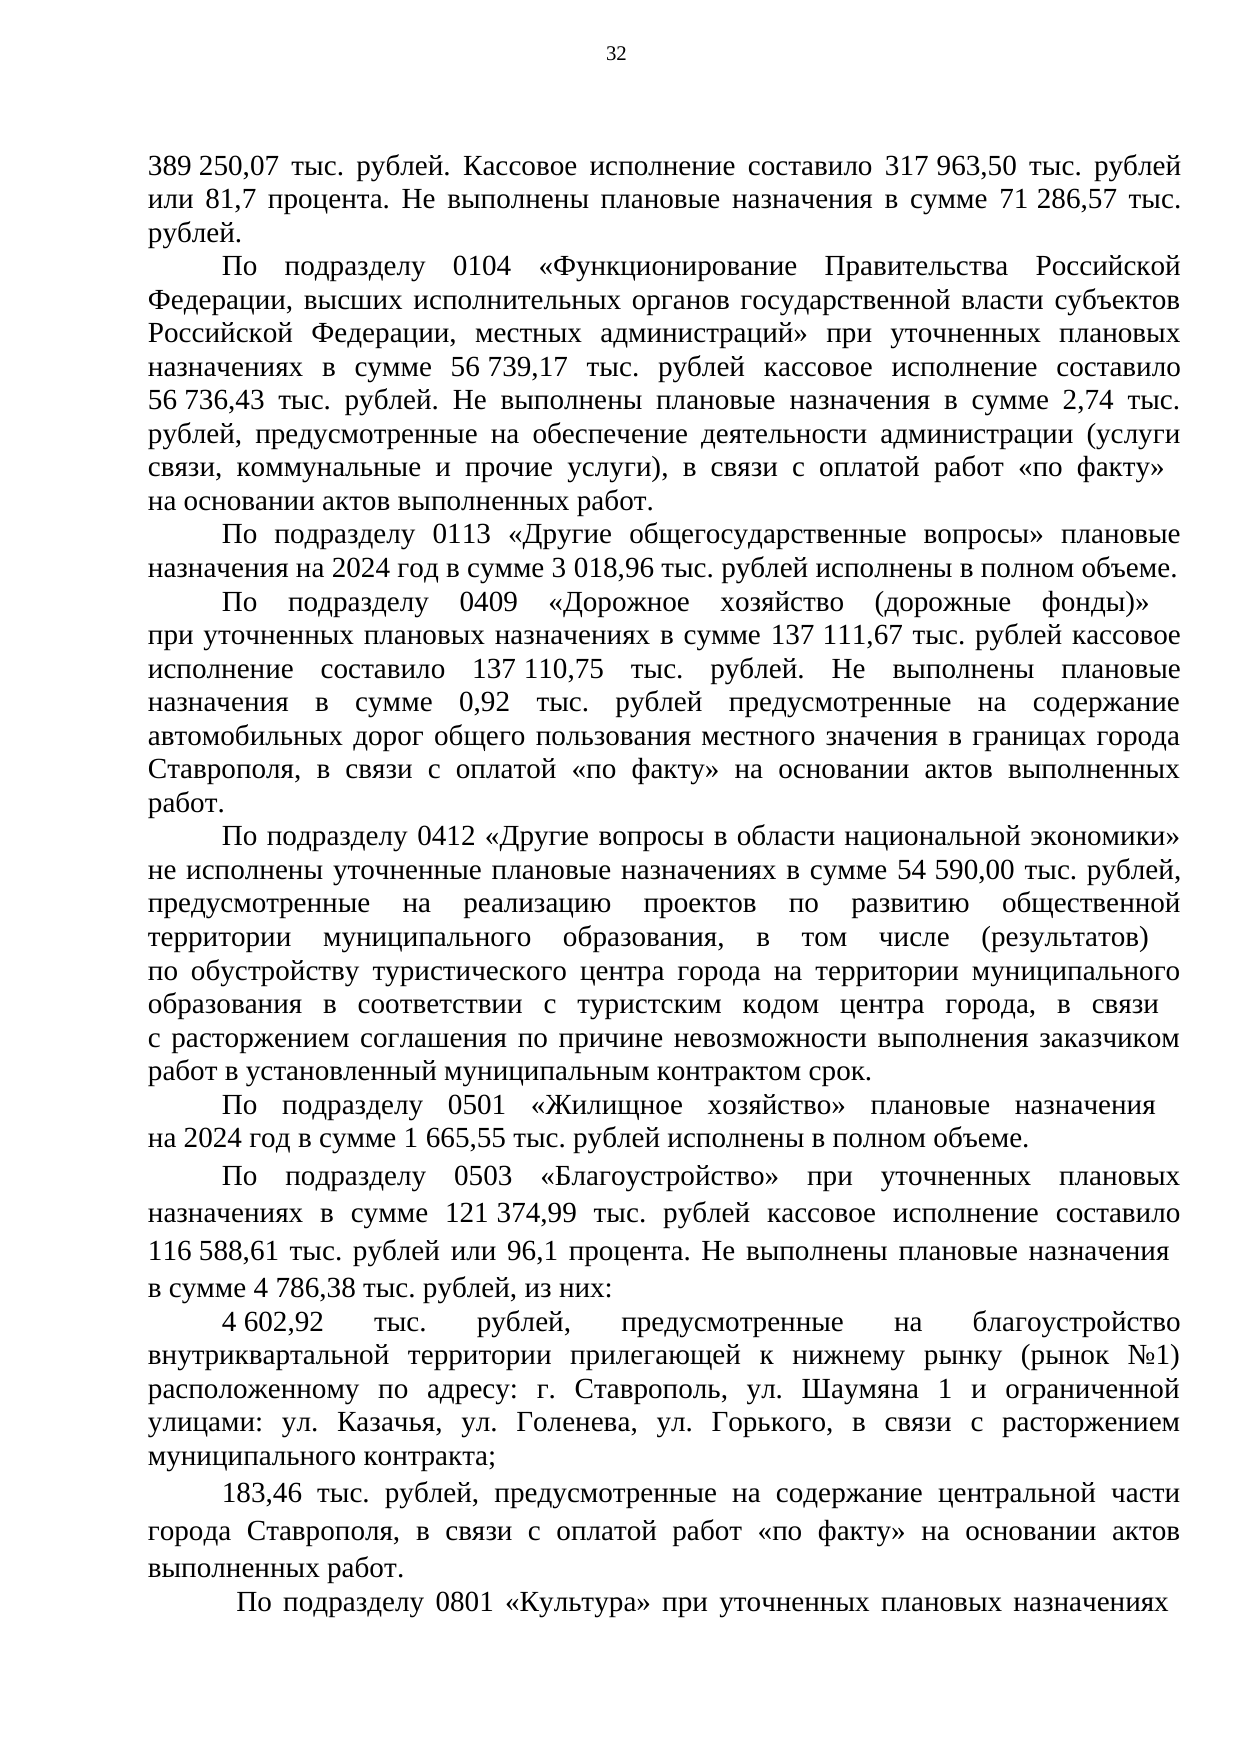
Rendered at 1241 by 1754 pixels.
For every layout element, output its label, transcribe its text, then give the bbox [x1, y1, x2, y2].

text 183,46 тыс. рублей, предусмотренные на содержание центральной части города Ставрополя, в связи с оплатой работ «по факту» на основании актов выполненных работ. [148, 1472, 1181, 1584]
text По подразделу 0113 «Другие общегосударственные вопросы» плановые назначения на 2024 год в сумме 3 018,96 тыс. рублей исполнены в полном объеме. [148, 517, 1181, 584]
text По подразделу 0501 «Жилищное хозяйство» плановые назначения на 2024 год в сумме 1 665,55 тыс. рублей исполнены в полном объеме. [148, 1087, 1181, 1154]
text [162, 1584, 1181, 1618]
text По подразделу 0104 «Функционирование Правительства Российской Федерации, высших исполнительных органов государственной власти субъектов Российской Федерации, местных администраций» при уточненных плановых назначениях в сумме 56 739,17 тыс. рублей кассовое исполнение составило 56 736,43 тыс. рублей. Не выполнены плановые назначения в сумме 2,74 тыс. рублей, предусмотренные на обеспечение деятельности администрации (услуги связи, коммунальные и прочие услуги), в связи с оплатой работ «по факту» на основании актов выполненных работ. [148, 248, 1181, 517]
text 4 602,92 тыс. рублей, предусмотренные на благоустройство внутриквартальной территории прилегающей к нижнему рынку (рынок №1) расположенному по адресу: г. Ставрополь, ул. Шаумяна 1 и ограниченной улицами: ул. Казачья, ул. Голенева, ул. Горького, в связи с расторжением муниципального контракта; [148, 1304, 1181, 1472]
text По подразделу 0412 «Другие вопросы в области национальной экономики» не исполнены уточненные плановые назначениях в сумме 54 590,00 тыс. рублей, предусмотренные на реализацию проектов по развитию общественной территории муниципального образования, в том числе (результатов) по обустройству туристического центра города на территории муниципального образования в соответствии с туристским кодом центра города, в связи с расторжением соглашения по причине невозможности выполнения заказчиком работ в установленный муниципальным контрактом срок. [148, 818, 1181, 1087]
text По подразделу 0503 «Благоустройство» при уточненных плановых назначениях в сумме 121 374,99 тыс. рублей кассовое исполнение составило 116 588,61 тыс. рублей или 96,1 процента. Не выполнены плановые назначения в сумме 4 786,38 тыс. рублей, из них: [148, 1154, 1181, 1304]
text По подразделу 0409 «Дорожное хозяйство (дорожные фонды)» при уточненных плановых назначениях в сумме 137 111,67 тыс. рублей кассовое исполнение составило 137 110,75 тыс. рублей. Не выполнены плановые назначения в сумме 0,92 тыс. рублей предусмотренные на содержание автомобильных дорог общего пользования местного значения в границах города Ставрополя, в связи с оплатой «по факту» на основании актов выполненных работ. [148, 584, 1181, 818]
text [148, 148, 1181, 248]
